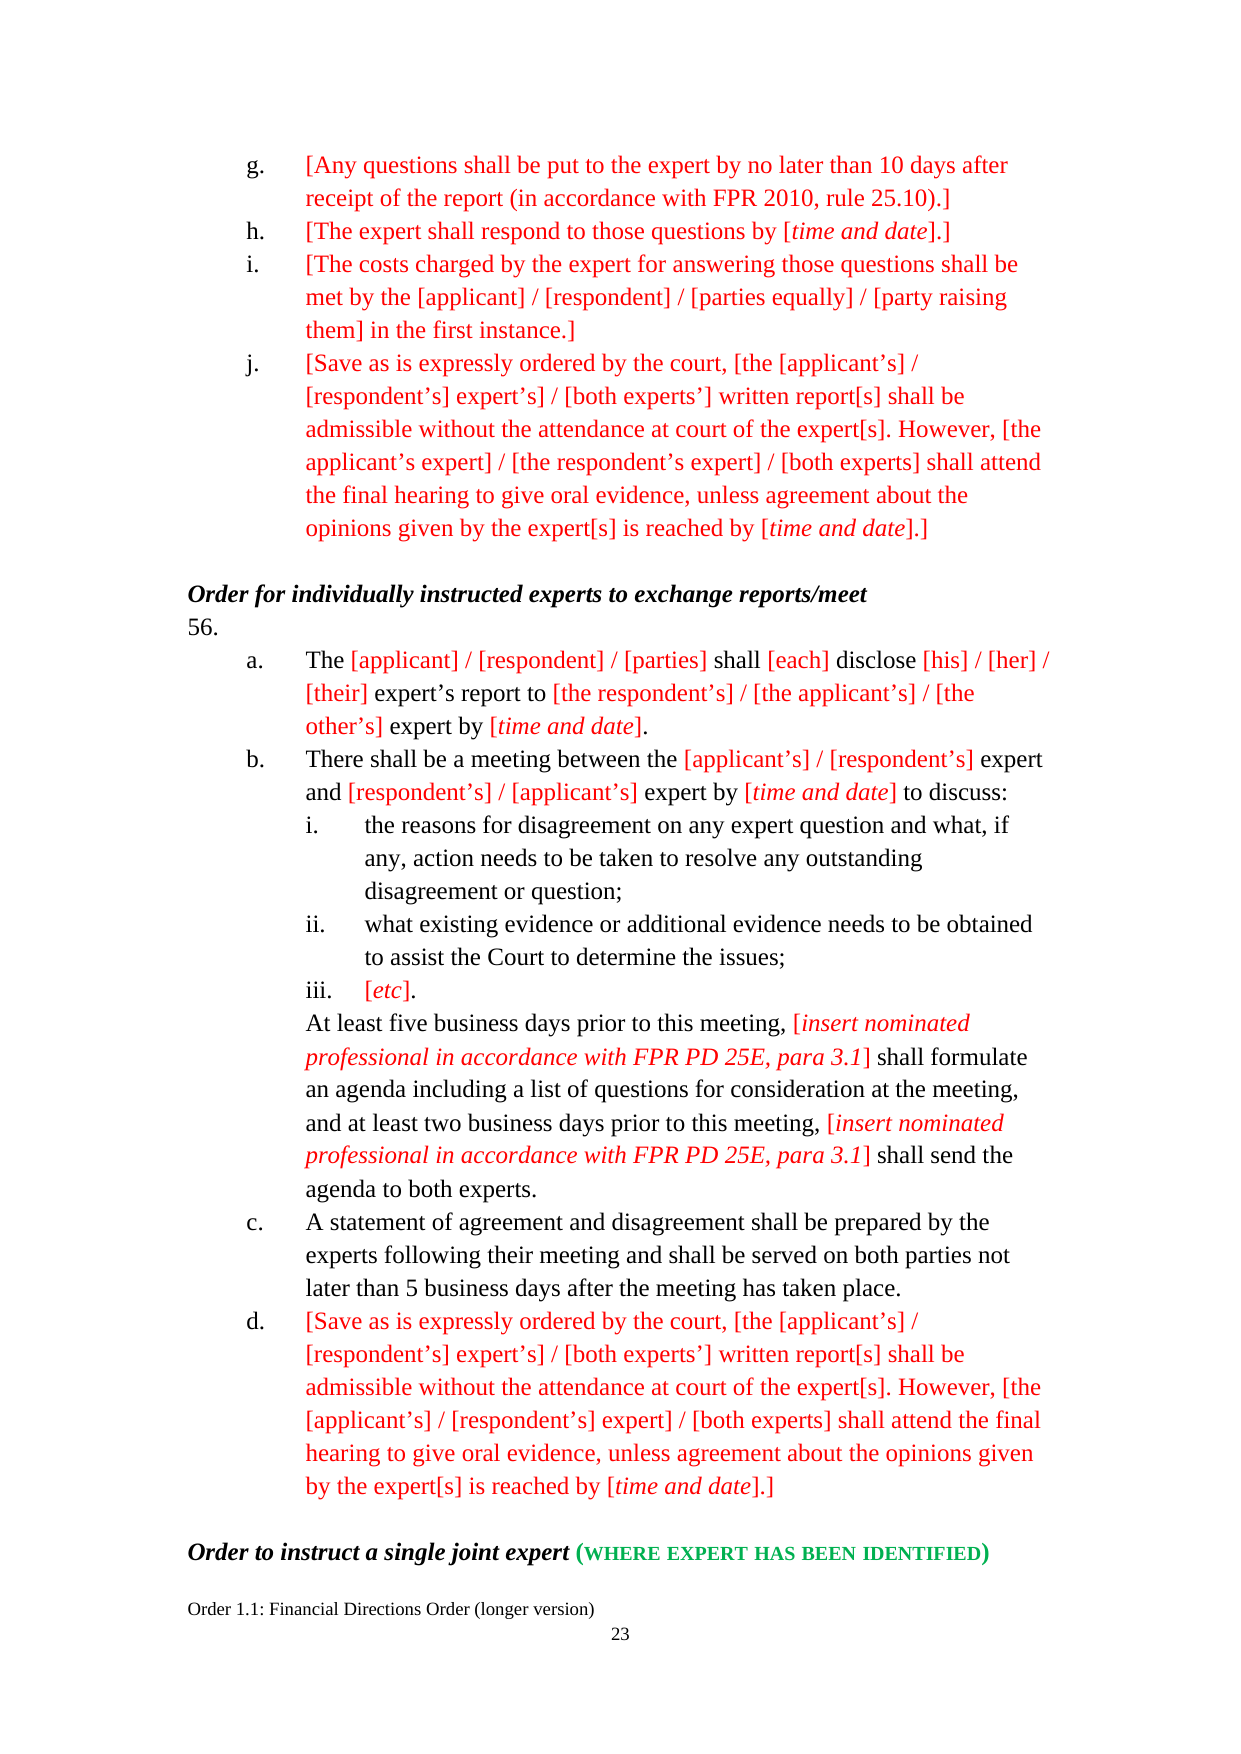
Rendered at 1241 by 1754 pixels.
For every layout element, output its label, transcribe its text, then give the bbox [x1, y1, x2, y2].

list [The costs charged by the expert for answering those questions shall be met by the [applicant] / [respondent] / [parties equally] / [party raising them] in the first instance.] [246, 249, 1053, 344]
list [Save as is expressly ordered by the court, [the [applicant’s] / [respondent’s] expert’s] / [both experts’] written report[s] shall be admissible without the attendance at court of the expert[s]. However, [the applicant’s expert] / [the respondent’s expert] / [both experts] shall attend the final hearing to give oral evidence, unless agreement about the opinions given by the expert[s] is reached by [time and date].] [246, 348, 1053, 542]
list The [applicant] / [respondent] / [parties] shall [each] disclose [his] / [her] / [their] expert’s report to [the respondent’s] / [the applicant’s] / [the other’s] expert by [time and date]. [246, 645, 1053, 740]
list There shall be a meeting between the [applicant’s] / [respondent’s] expert and [respondent’s] / [applicant’s] expert by [time and date] to discuss: [246, 744, 1053, 806]
list Order for individually instructed experts to exchange reports/meet [187, 579, 1053, 608]
list [Save as is expressly ordered by the court, [the [applicant’s] / [respondent’s] expert’s] / [both experts’] written report[s] shall be admissible without the attendance at court of the expert[s]. However, [the [applicant’s] / [respondent’s] expert] / [both experts] shall attend the final hearing to give oral evidence, unless agreement about the opinions given by the expert[s] is reached by [time and date].] [246, 1306, 1053, 1499]
list At least five business days prior to this meeting, [insert nominated professional in accordance with FPR PD 25E, para 3.1] shall formulate an agenda including a list of questions for consideration at the meeting, and at least two business days prior to this meeting, [insert nominated professional in accordance with FPR PD 25E, para 3.1] shall send the agenda to both experts. [305, 1008, 1053, 1202]
list [The expert shall respond to those questions by [time and date].] [246, 216, 1053, 245]
list [Any questions shall be put to the expert by no later than 10 days after receipt of the report (in accordance with FPR 2010, rule 25.10).] [246, 150, 1053, 212]
list [etc]. [305, 976, 1053, 1004]
list the reasons for disagreement on any expert question and what, if any, action needs to be taken to resolve any outstanding disagreement or question; [305, 810, 1053, 905]
list Order to instruct a single joint expert (where expert has been identified) [187, 1537, 1053, 1566]
list what existing evidence or additional evidence needs to be obtained to assist the Court to determine the issues; [305, 909, 1053, 971]
list A statement of agreement and disagreement shall be prepared by the experts following their meeting and shall be served on both parties not later than 5 business days after the meeting has taken place. [246, 1207, 1053, 1301]
